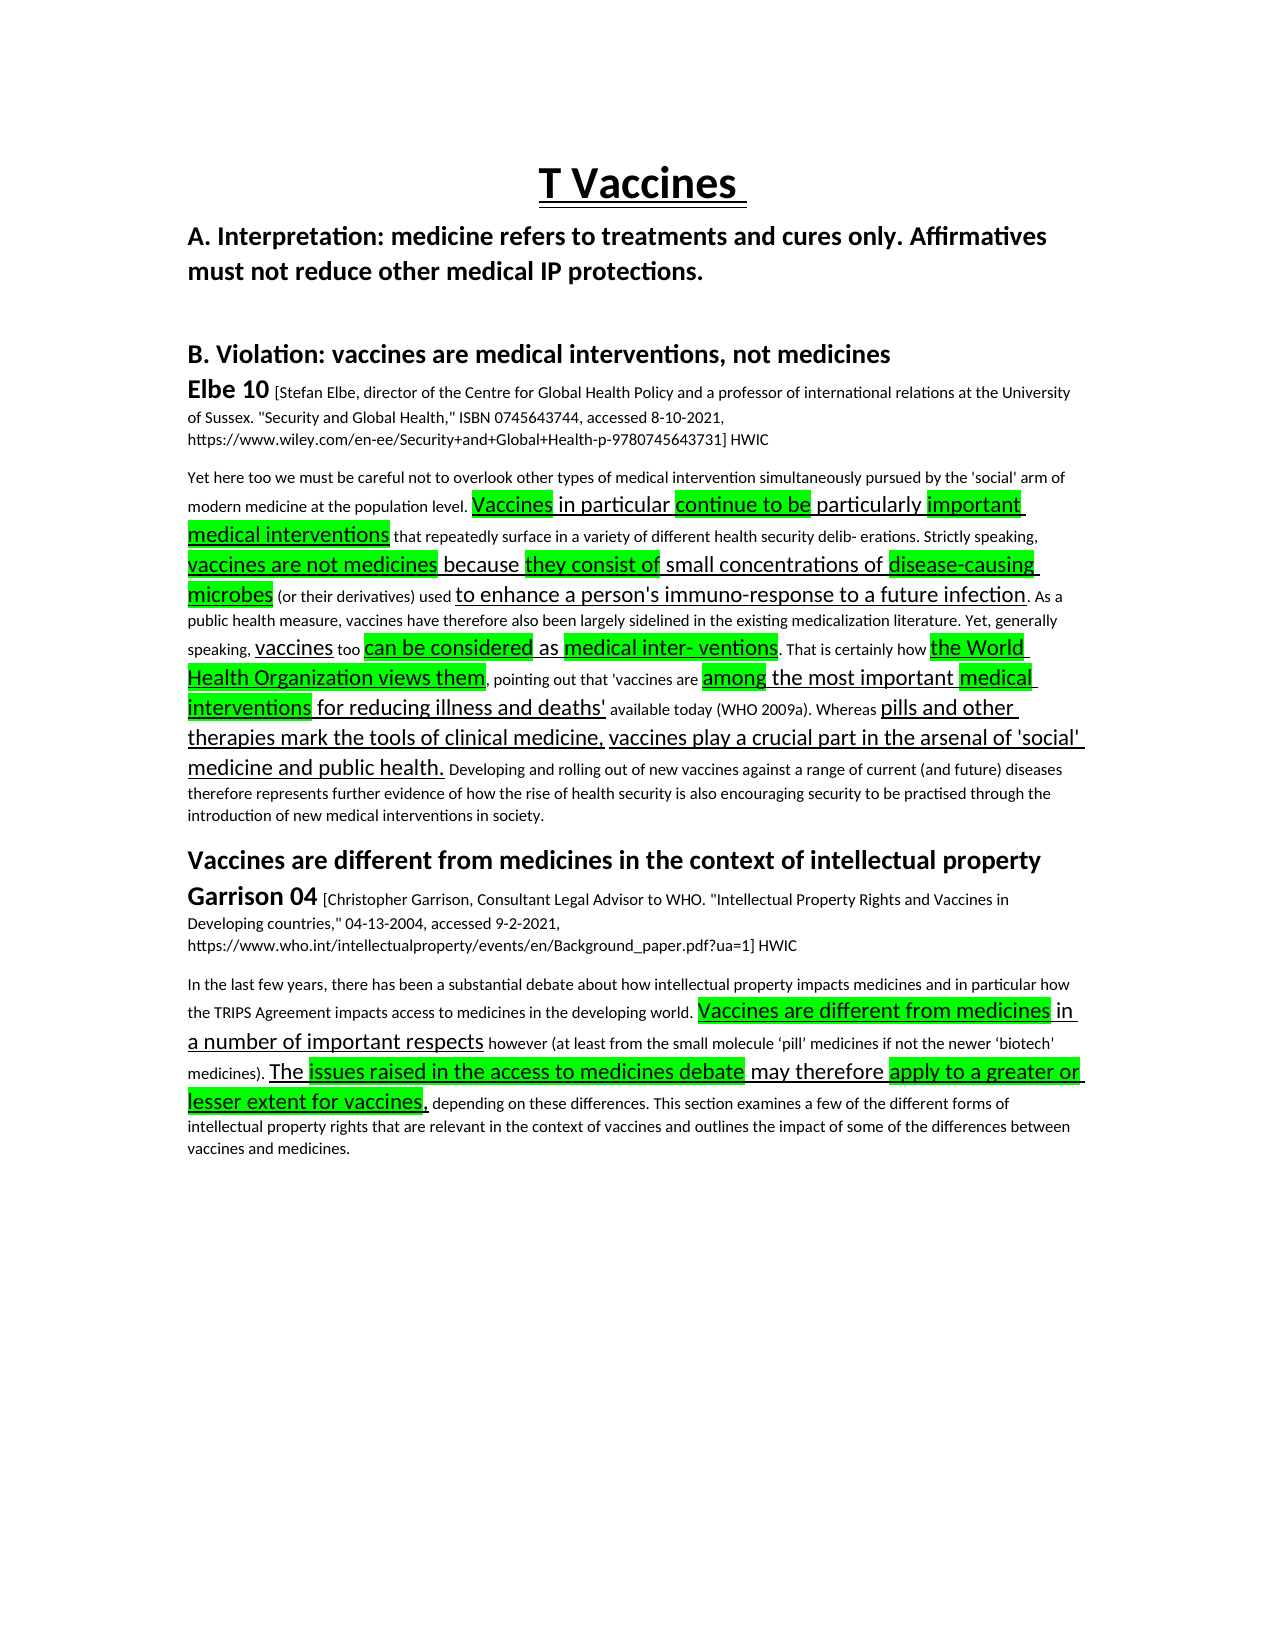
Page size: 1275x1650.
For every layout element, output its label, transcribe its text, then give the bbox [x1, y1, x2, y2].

text B. Violation: vaccines are medical interventions, not medicines [187, 337, 1087, 370]
text Elbe 10 [Stefan Elbe, director of the Centre for Global Health Policy and a professor of international relations at the University of Sussex. "Security and Global Health," ISBN 0745643744, accessed 8-10-2021, https://www.wiley.com/en-ee/Security+and+Global+Health-p-9780745643731] HWIC [187, 372, 1087, 449]
subtitle T Vaccines [187, 154, 1087, 210]
text Vaccines are different from medicines in the context of intellectual property [187, 843, 1087, 876]
subtitle A. Interpretation: medicine refers to treatments and cures only. Affirmatives must not reduce other medical IP protections. [187, 219, 1087, 287]
text Garrison 04 [Christopher Garrison, Consultant Legal Advisor to WHO. "Intellectual Property Rights and Vaccines in Developing countries," 04-13-2004, accessed 9-2-2021, https://www.who.int/intellectualproperty/events/en/Background_paper.pdf?ua=1] HWIC [187, 879, 1087, 956]
text In the last few years, there has been a substantial debate about how intellectual property impacts medicines and in particular how the TRIPS Agreement impacts access to medicines in the developing world. Vaccines are different from medicines in a number of important respects however (at least from the small molecule ‘pill’ medicines if not the newer ‘biotech’ medicines). The issues raised in the access to medicines debate may therefore apply to a greater or lesser extent for vaccines, depending on these differences. This section examines a few of the different forms of intellectual property rights that are relevant in the context of vaccines and outlines the impact of some of the differences between vaccines and medicines. [187, 974, 1087, 1159]
text Yet here too we must be careful not to overlook other types of medical intervention simultaneously pursued by the 'social' arm of modern medicine at the population level. Vaccines in particular continue to be particularly important medical interventions that repeatedly surface in a variety of different health security delib- erations. Strictly speaking, vaccines are not medicines because they consist of small concentrations of disease-causing microbes (or their derivatives) used to enhance a person's immuno-response to a future infection. As a public health measure, vaccines have therefore also been largely sidelined in the existing medicalization literature. Yet, generally speaking, vaccines too can be considered as medical inter- ventions. That is certainly how the World Health Organization views them, pointing out that 'vaccines are among the most important medical interventions for reducing illness and deaths' available today (WHO 2009a). Whereas pills and other therapies mark the tools of clinical medicine, vaccines play a crucial part in the arsenal of 'social' medicine and public health. Developing and rolling out of new vaccines against a range of current (and future) diseases therefore represents further evidence of how the rise of health security is also encouraging security to be practised through the introduction of new medical interventions in society. [187, 467, 1087, 825]
